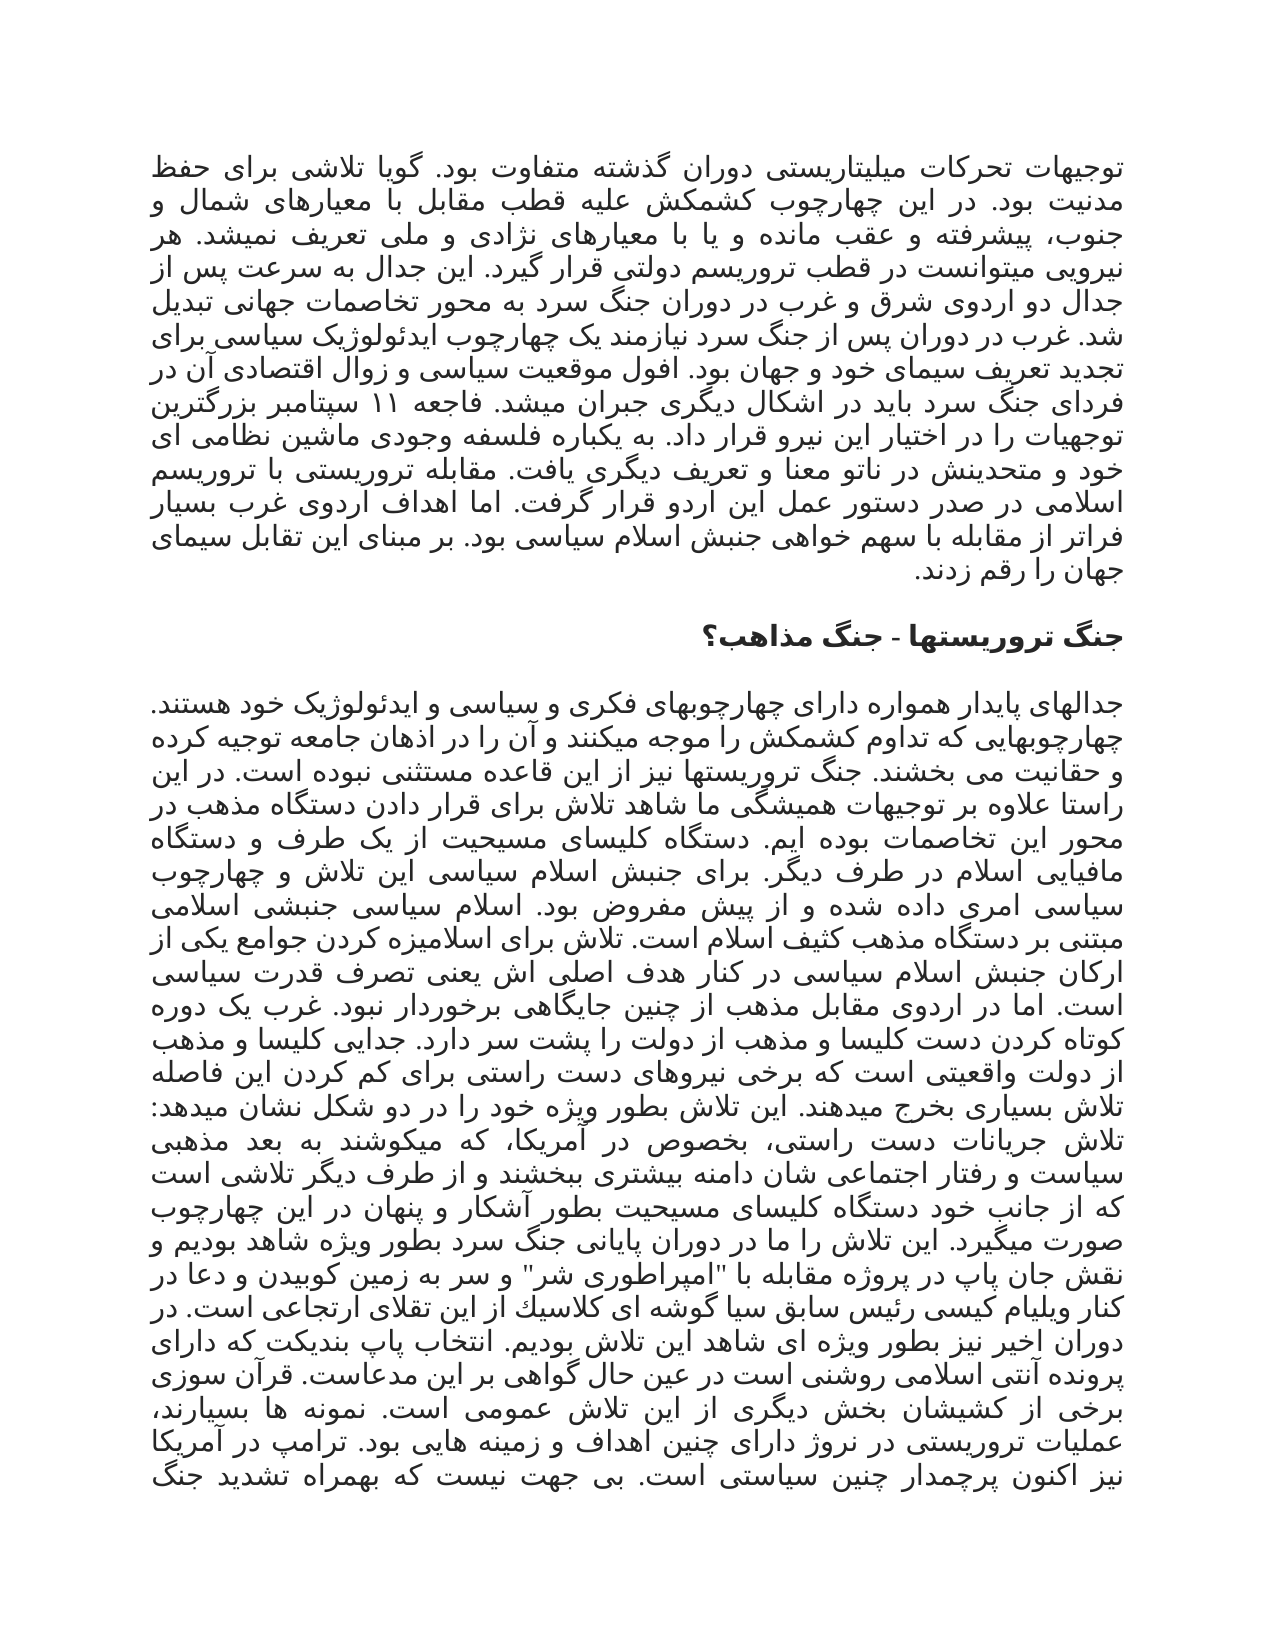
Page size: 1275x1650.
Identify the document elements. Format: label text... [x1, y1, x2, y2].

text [150, 687, 1125, 1492]
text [150, 150, 1125, 586]
text جنگ تروریستها - جنگ مذاهب؟ [150, 619, 1125, 653]
